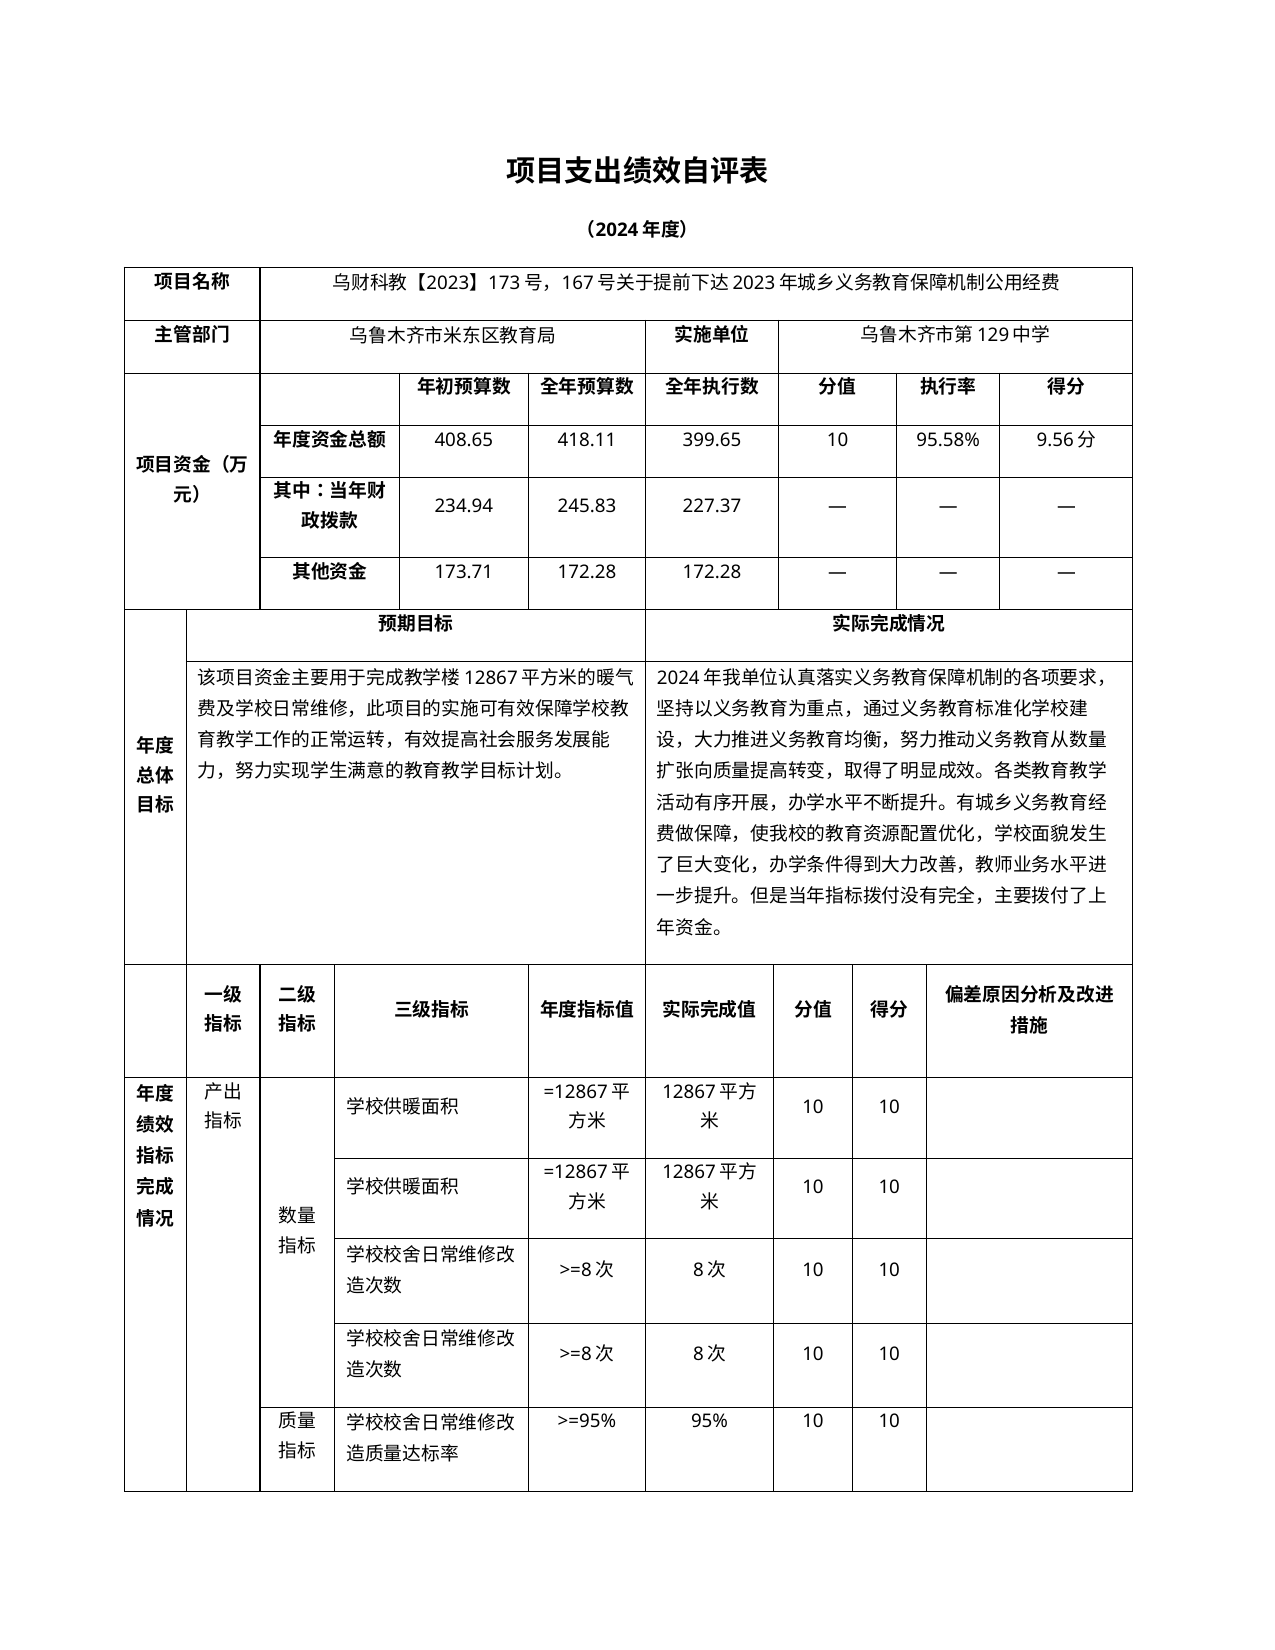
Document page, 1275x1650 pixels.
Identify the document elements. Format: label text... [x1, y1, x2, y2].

table_cell >=8次 [529, 1324, 645, 1407]
table_cell — [897, 478, 999, 557]
table_cell 全年预算数 [529, 374, 645, 424]
table_cell 该项目资金主要用于完成教学楼12867平方米的暖气费及学校日常维修，此项目的实施可有效保障学校教育教学工作的正常运转，有效提高社会服务发展能力，努力实现学生满意的教育教学目标计划。 [187, 662, 645, 964]
table_cell 年初预算数 [400, 374, 528, 424]
table_cell 项目资金（万元） [125, 374, 259, 609]
table_cell [927, 1239, 1132, 1322]
table_cell 主管部门 [125, 321, 259, 372]
table_cell 执行率 [897, 374, 999, 424]
table_cell 172.28 [529, 558, 645, 609]
table_cell 乌鲁木齐市第129中学 [779, 321, 1132, 372]
table_cell 12867平方米 [646, 1078, 773, 1158]
table_cell 全年执行数 [646, 374, 778, 424]
table_cell 年度指标值 [529, 965, 645, 1077]
table_cell 二级指标 [261, 965, 334, 1077]
table_cell 8次 [646, 1239, 773, 1322]
table_cell 10 [853, 1159, 926, 1238]
table_cell 预期目标 [187, 610, 645, 661]
table_cell 质量指标 [261, 1408, 334, 1491]
table_cell 2024年我单位认真落实义务教育保障机制的各项要求，坚持以义务教育为重点，通过义务教育标准化学校建设，大力推进义务教育均衡，努力推动义务教育从数量扩张向质量提高转变，取得了明显成效。各类教育教学活动有序开展，办学水平不断提升。有城乡义务教育经费做保障，使我校的教育资源配置优化，学校面貌发生了巨大变化，办学条件得到大力改善，教师业务水平进一步提升。但是当年指标拨付没有完全，主要拨付了上年资金。 [646, 662, 1132, 964]
table_cell 418.11 [529, 426, 645, 477]
table_cell 95.58% [897, 426, 999, 477]
table_cell 172.28 [646, 558, 778, 609]
table_cell 学校校舍日常维修改造质量达标率 [335, 1408, 528, 1491]
table_cell 10 [853, 1078, 926, 1158]
table_cell 10 [774, 1078, 852, 1158]
table_cell 偏差原因分析及改进措施 [927, 965, 1132, 1077]
table_cell 得分 [853, 965, 926, 1077]
table_cell 10 [779, 426, 896, 477]
table_cell — [897, 558, 999, 609]
table_cell 实施单位 [646, 321, 778, 372]
table_cell 10 [853, 1408, 926, 1491]
table_cell 10 [774, 1239, 852, 1322]
table_cell — [779, 478, 896, 557]
table_cell 227.37 [646, 478, 778, 557]
table_cell 其中：当年财政拨款 [261, 478, 399, 557]
table_cell 数量指标 [261, 1078, 334, 1407]
table_cell [927, 1078, 1132, 1158]
table_cell 学校供暖面积 [335, 1078, 528, 1158]
table_cell 年度资金总额 [261, 426, 399, 477]
table_cell 10 [774, 1408, 852, 1491]
text 项目支出绩效自评表 [187, 150, 1087, 190]
table_cell — [779, 558, 896, 609]
text （2024年度） [187, 216, 1087, 242]
table_cell 8次 [646, 1324, 773, 1407]
table_cell 95% [646, 1408, 773, 1491]
table_cell 12867平方米 [646, 1159, 773, 1238]
table_cell >=95% [529, 1408, 645, 1491]
table_cell 399.65 [646, 426, 778, 477]
table_cell 三级指标 [335, 965, 528, 1077]
table_cell 产出指标 [187, 1078, 259, 1491]
table_cell [927, 1159, 1132, 1238]
table_cell — [1000, 478, 1132, 557]
table_cell =12867平方米 [529, 1159, 645, 1238]
table_cell 其他资金 [261, 558, 399, 609]
table_cell 234.94 [400, 478, 528, 557]
table_cell 10 [853, 1324, 926, 1407]
table_cell 学校校舍日常维修改造次数 [335, 1324, 528, 1407]
table_cell 年度绩效指标完成情况 [125, 1078, 186, 1491]
table_cell 10 [774, 1159, 852, 1238]
table_cell [261, 374, 399, 424]
table_cell 408.65 [400, 426, 528, 477]
table_cell 9.56分 [1000, 426, 1132, 477]
table_cell 学校校舍日常维修改造次数 [335, 1239, 528, 1322]
table_cell 实际完成值 [646, 965, 773, 1077]
table_cell 一级指标 [187, 965, 259, 1077]
table_cell 得分 [1000, 374, 1132, 424]
table_cell [927, 1324, 1132, 1407]
table_cell 10 [853, 1239, 926, 1322]
table_cell — [1000, 558, 1132, 609]
table_cell 245.83 [529, 478, 645, 557]
table_cell [125, 965, 186, 1077]
table_cell 173.71 [400, 558, 528, 609]
table_cell 实际完成情况 [646, 610, 1132, 661]
table_cell 10 [774, 1324, 852, 1407]
table_cell =12867平方米 [529, 1078, 645, 1158]
table_cell 学校供暖面积 [335, 1159, 528, 1238]
table_cell 分值 [774, 965, 852, 1077]
table_header 乌财科教【2023】173号，167号关于提前下达2023年城乡义务教育保障机制公用经费 [261, 268, 1132, 319]
table_cell 年度总体目标 [125, 610, 186, 964]
table_cell 乌鲁木齐市米东区教育局 [261, 321, 645, 372]
table_cell 分值 [779, 374, 896, 424]
table_cell >=8次 [529, 1239, 645, 1322]
table_cell [927, 1408, 1132, 1491]
table_header 项目名称 [125, 268, 259, 319]
